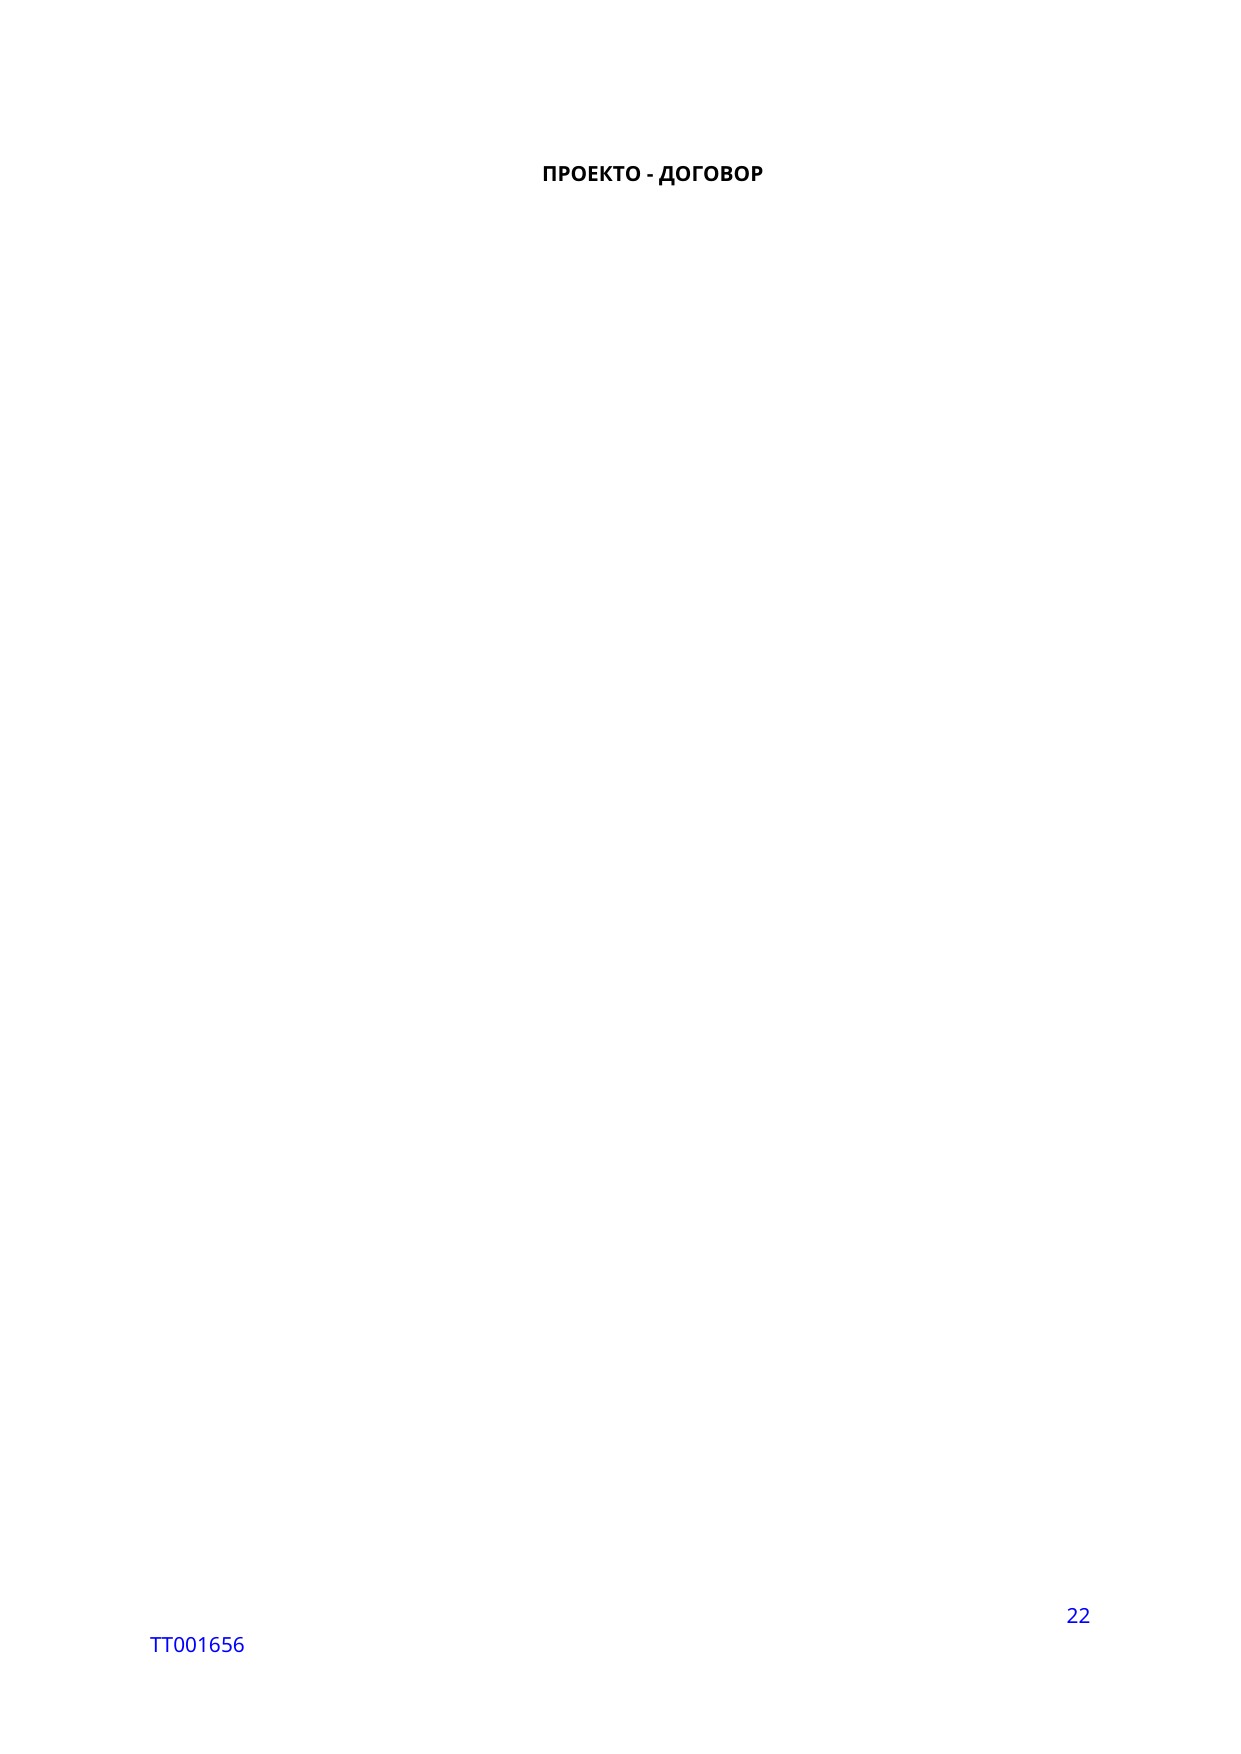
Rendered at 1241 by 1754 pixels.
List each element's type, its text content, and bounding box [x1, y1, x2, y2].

text ПРОЕКТО - ДОГОВОР [215, 159, 1090, 188]
